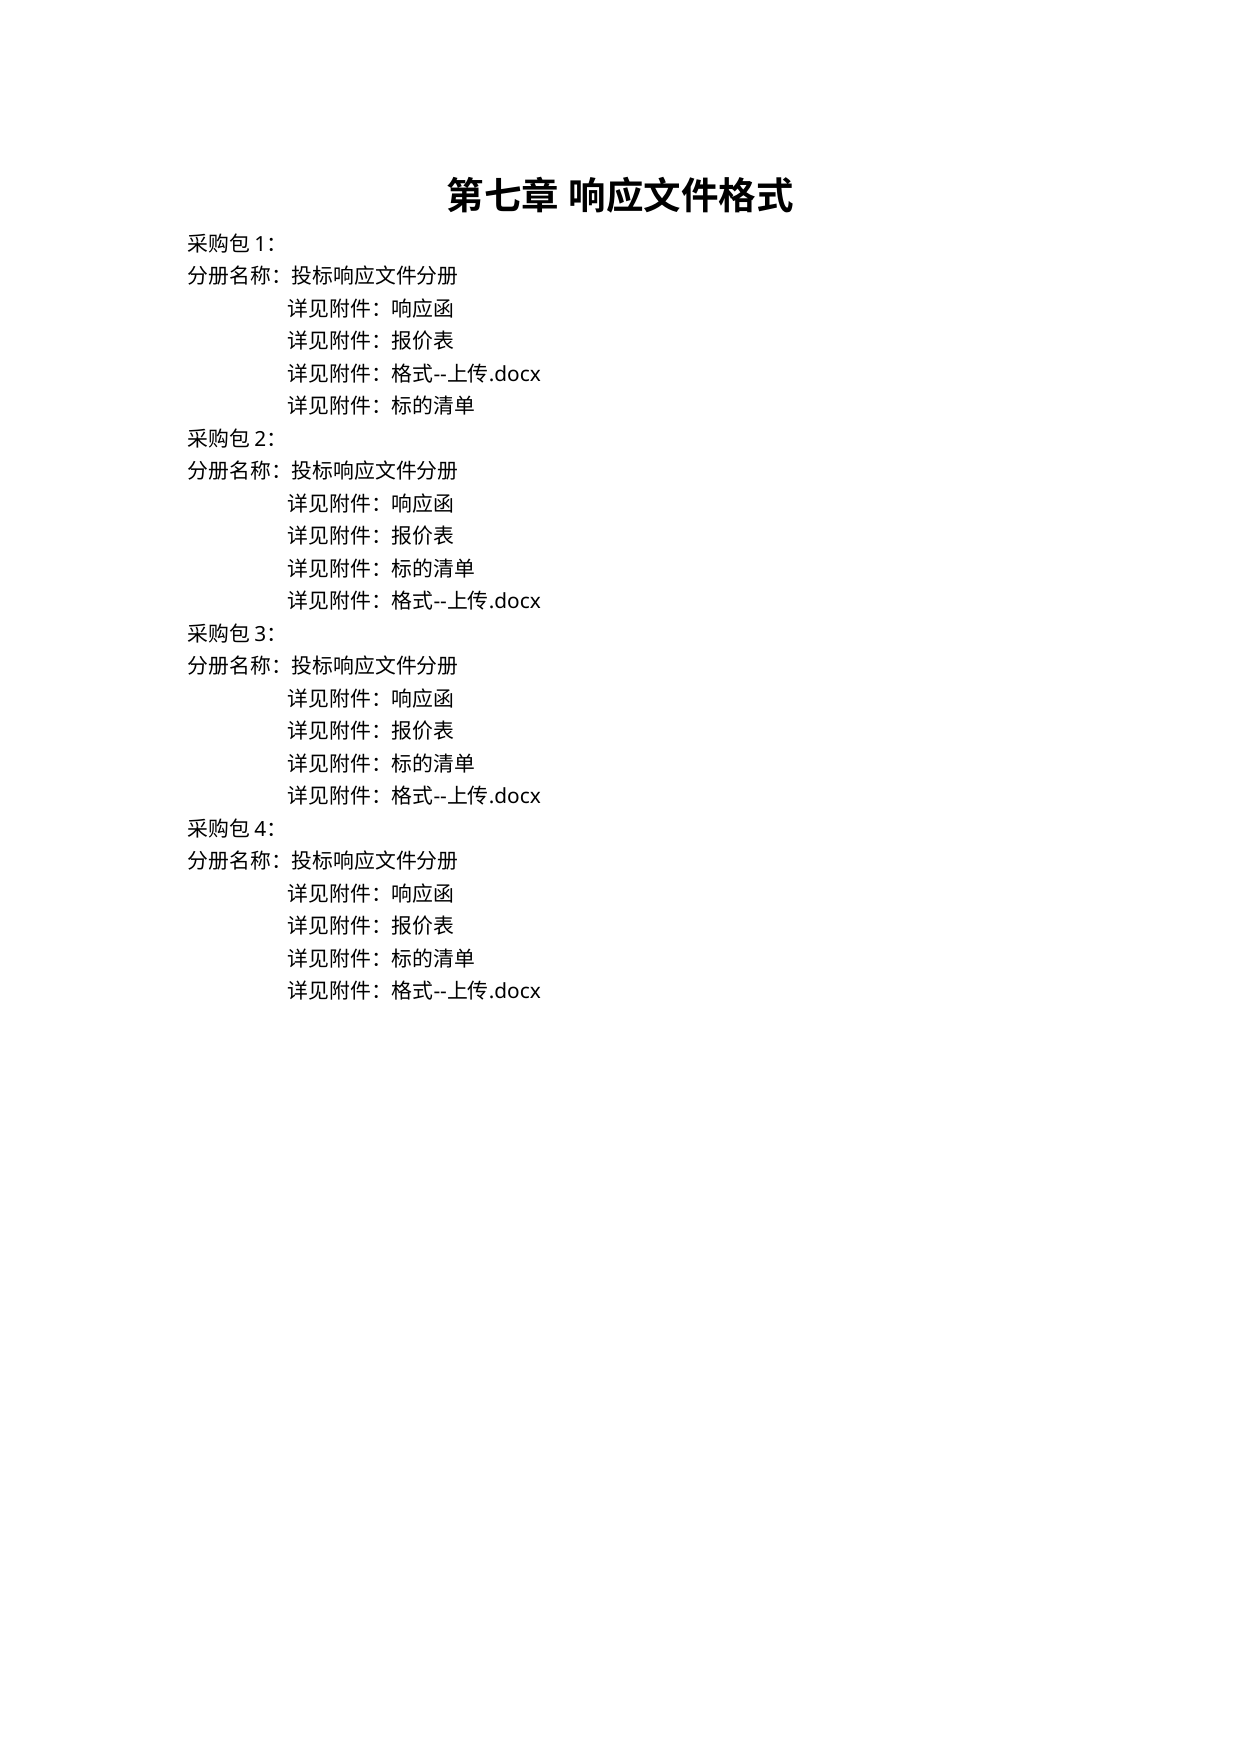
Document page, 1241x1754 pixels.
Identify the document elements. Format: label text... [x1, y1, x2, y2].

text 详见附件：格式--上传.docx [187, 584, 1053, 617]
text 详见附件：格式--上传.docx [187, 974, 1053, 1007]
text 分册名称：投标响应文件分册 [187, 259, 1053, 292]
text 详见附件：标的清单 [187, 747, 1053, 779]
text 分册名称：投标响应文件分册 [187, 649, 1053, 682]
text 详见附件：标的清单 [187, 552, 1053, 584]
text 详见附件：报价表 [187, 714, 1053, 747]
text 详见附件：响应函 [187, 292, 1053, 324]
text 详见附件：标的清单 [187, 389, 1053, 422]
text 详见附件：格式--上传.docx [187, 779, 1053, 812]
text 详见附件：响应函 [187, 682, 1053, 714]
text 第七章 响应文件格式 [187, 162, 1053, 227]
text 采购包1： [187, 227, 1053, 259]
text 分册名称：投标响应文件分册 [187, 454, 1053, 487]
text 详见附件：标的清单 [187, 942, 1053, 974]
text 采购包4： [187, 812, 1053, 844]
text 采购包2： [187, 422, 1053, 454]
text 采购包3： [187, 617, 1053, 649]
text 详见附件：格式--上传.docx [187, 357, 1053, 389]
text 详见附件：响应函 [187, 487, 1053, 519]
text 详见附件：响应函 [187, 877, 1053, 909]
text 详见附件：报价表 [187, 909, 1053, 942]
text 详见附件：报价表 [187, 324, 1053, 357]
text 分册名称：投标响应文件分册 [187, 844, 1053, 877]
text 详见附件：报价表 [187, 519, 1053, 552]
